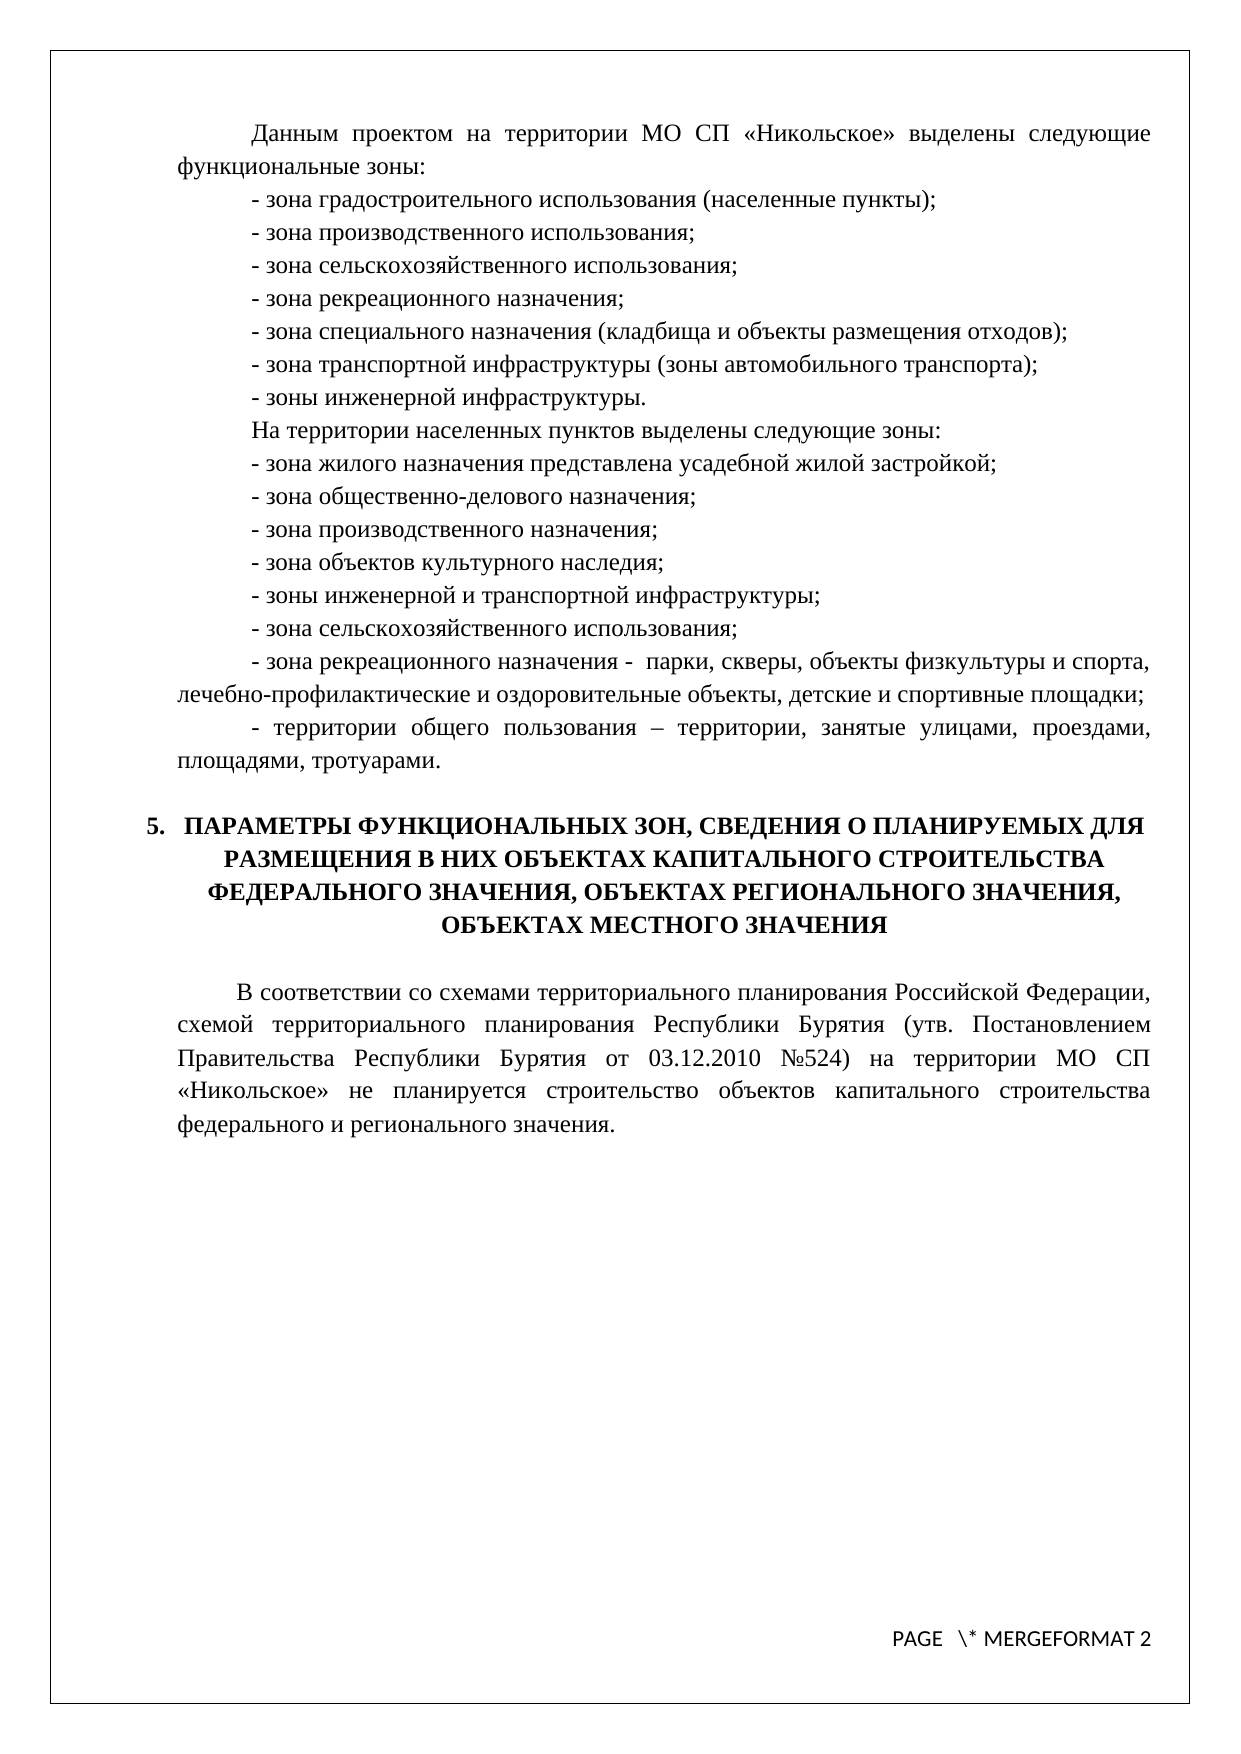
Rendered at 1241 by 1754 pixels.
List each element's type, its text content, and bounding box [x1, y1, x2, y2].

text - зона общественно-делового назначения; [177, 481, 1152, 510]
text - зона объектов культурного наследия; [177, 547, 1152, 576]
text - территории общего пользования – территории, занятые улицами, проездами, площадями, тротуарами. [177, 712, 1152, 774]
text - зоны инженерной и транспортной инфраструктуры; [177, 580, 1152, 609]
text - зона сельскохозяйственного использования; [177, 250, 1152, 279]
text В соответствии со схемами территориального планирования Российской Федерации, схемой территориального планирования Республики Бурятия (утв. Постановлением Правительства Республики Бурятия от 03.12.2010 №524) на территории МО СП «Никольское» не планируется строительство объектов капитального строительства федерального и регионального значения. [177, 977, 1152, 1137]
text - зона транспортной инфраструктуры (зоны автомобильного транспорта); [177, 349, 1152, 378]
text - зона специального назначения (кладбища и объекты размещения отходов); [177, 316, 1152, 345]
text - зона производственного использования; [177, 217, 1152, 246]
list ПАРАМЕТРЫ ФУНКЦИОНАЛЬНЫХ ЗОН, СВЕДЕНИЯ О ПЛАНИРУЕМЫХ ДЛЯ РАЗМЕЩЕНИЯ В НИХ ОБЪЕКТАХ КАПИТАЛЬНОГО СТРОИТЕЛЬСТВА ФЕДЕРАЛЬНОГО ЗНАЧЕНИЯ, ОБЪЕКТАХ РЕГИОНАЛЬНОГО ЗНАЧЕНИЯ, ОБЪЕКТАХ МЕСТНОГО ЗНАЧЕНИЯ [139, 811, 1152, 939]
text - зона сельскохозяйственного использования; [177, 613, 1152, 642]
text - зоны инженерной инфраструктуры. [177, 382, 1152, 411]
text - зона рекреационного назначения; [177, 283, 1152, 312]
text - зона жилого назначения представлена усадебной жилой застройкой; [177, 448, 1152, 477]
text - зона градостроительного использования (населенные пункты); [177, 184, 1152, 213]
text На территории населенных пунктов выделены следующие зоны: [177, 415, 1152, 444]
text - зона рекреационного назначения - парки, скверы, объекты физкультуры и спорта, лечебно-профилактические и оздоровительные объекты, детские и спортивные площадки; [177, 646, 1152, 708]
text Данным проектом на территории МО СП «Никольское» выделены следующие функциональные зоны: [177, 118, 1152, 180]
text - зона производственного назначения; [177, 514, 1152, 543]
